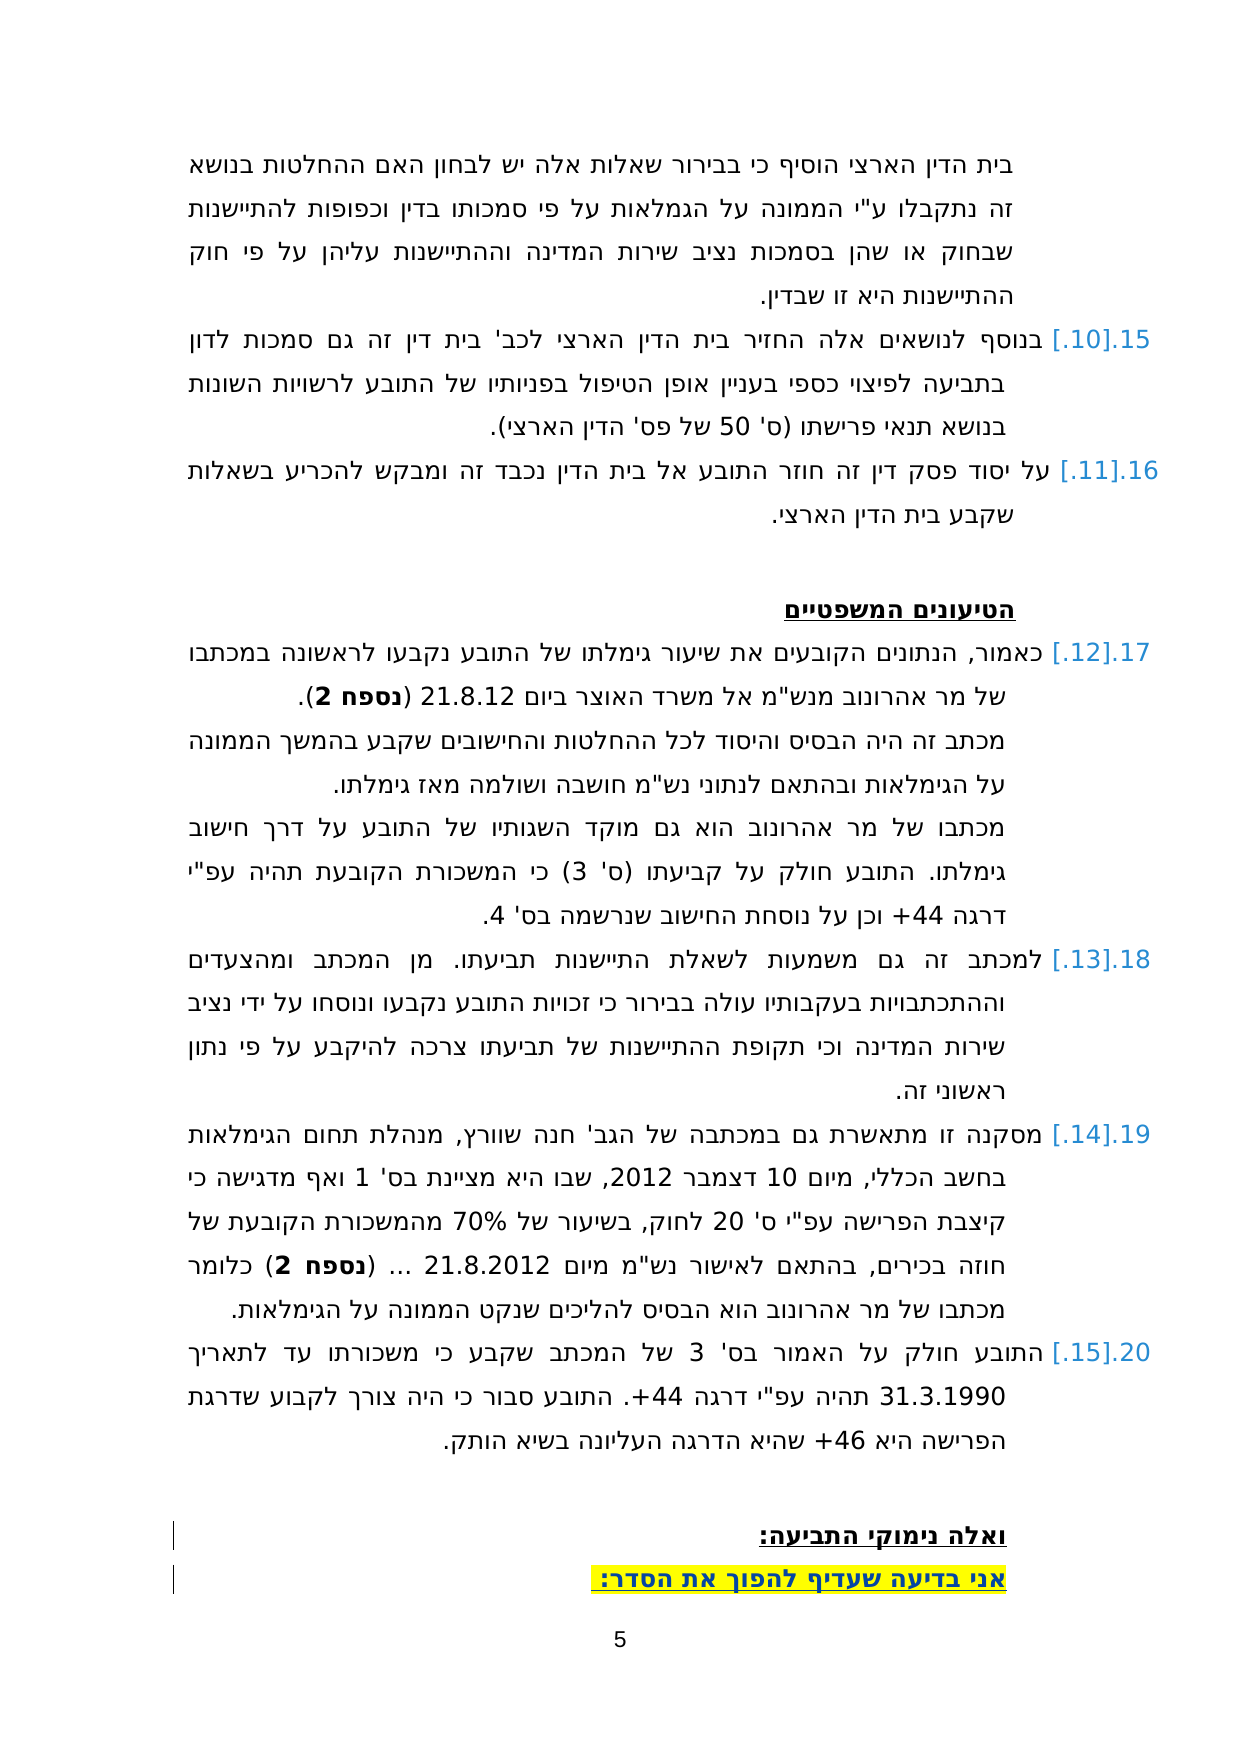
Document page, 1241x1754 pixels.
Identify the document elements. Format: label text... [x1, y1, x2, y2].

list למכתב זה גם משמעות לשאלת התיישנות תביעתו. מן המכתב ומהצעדים וההתכתבויות בעקבותיו עולה בבירור כי זכויות התובע נקבעו ונוסחו על ידי נציב שירות המדינה וכי תקופת ההתיישנות של תביעתו צרכה להיקבע על פי נתון ראשוני זה. [187, 945, 1044, 1105]
list מכתב זה היה הבסיס והיסוד לכל ההחלטות והחישובים שקבע בהמשך הממונה על הגימלאות ובהתאם לנתוני נש"מ חושבה ושולמה מאז גימלתו. [187, 726, 1006, 799]
list כאמור, הנתונים הקובעים את שיעור גימלתו של התובע נקבעו לראשונה במכתבו של מר אהרונוב מנש"מ אל משרד האוצר ביום 21.8.12 (נספח 2). [187, 638, 1044, 711]
list מכתבו של מר אהרונוב הוא גם מוקד השגותיו של התובע על דרך חישוב גימלתו. התובע חולק על קביעתו (ס' 3) כי המשכורת הקובעת תהיה עפ"י דרגה 44+ וכן על נוסחת החישוב שנרשמה בס' 4. [187, 813, 1006, 930]
text בית הדין הארצי הוסיף כי בבירור שאלות אלה יש לבחון האם ההחלטות בנושא זה נתקבלו ע"י הממונה על הגמלאות על פי סמכותו בדין וכפופות להתיישנות שבחוק או שהן בסמכות נציב שירות המדינה וההתיישנות עליהן על פי חוק ההתיישנות היא זו שבדין. [187, 150, 1014, 310]
list על יסוד פסק דין זה חוזר התובע אל בית הדין נכבד זה ומבקש להכריע בשאלות שקבע בית הדין הארצי. [187, 456, 1052, 529]
list ואלה נימוקי התביעה: [187, 1521, 1006, 1550]
list בנוסף לנושאים אלה החזיר בית הדין הארצי לכב' בית דין זה גם סמכות לדון בתביעה לפיצוי כספי בעניין אופן הטיפול בפניותיו של התובע לרשויות השונות בנושא תנאי פרישתו (ס' 50 של פס' הדין הארצי). [187, 325, 1044, 442]
list התובע חולק על האמור בס' 3 של המכתב שקבע כי משכורתו עד לתאריך 31.3.1990 תהיה עפ"י דרגה 44+. התובע סבור כי היה צורך לקבוע שדרגת הפרישה היא 46+ שהיא הדרגה העליונה בשיא הותק. [187, 1338, 1044, 1455]
list מסקנה זו מתאשרת גם במכתבה של הגב' חנה שוורץ, מנהלת תחום הגימלאות בחשב הכללי, מיום 10 דצמבר 2012, שבו היא מציינת בס' 1 ואף מדגישה כי קיצבת הפרישה עפ"י ס' 20 לחוק, בשיעור של 70% מהמשכורת הקובעת של חוזה בכירים, בהתאם לאישור נש"מ מיום 21.8.2012 ... (נספח 2) כלומר מכתבו של מר אהרונוב הוא הבסיס להליכים שנקט הממונה על הגימלאות. [187, 1120, 1044, 1324]
text הטיעונים המשפטיים [187, 595, 1015, 624]
